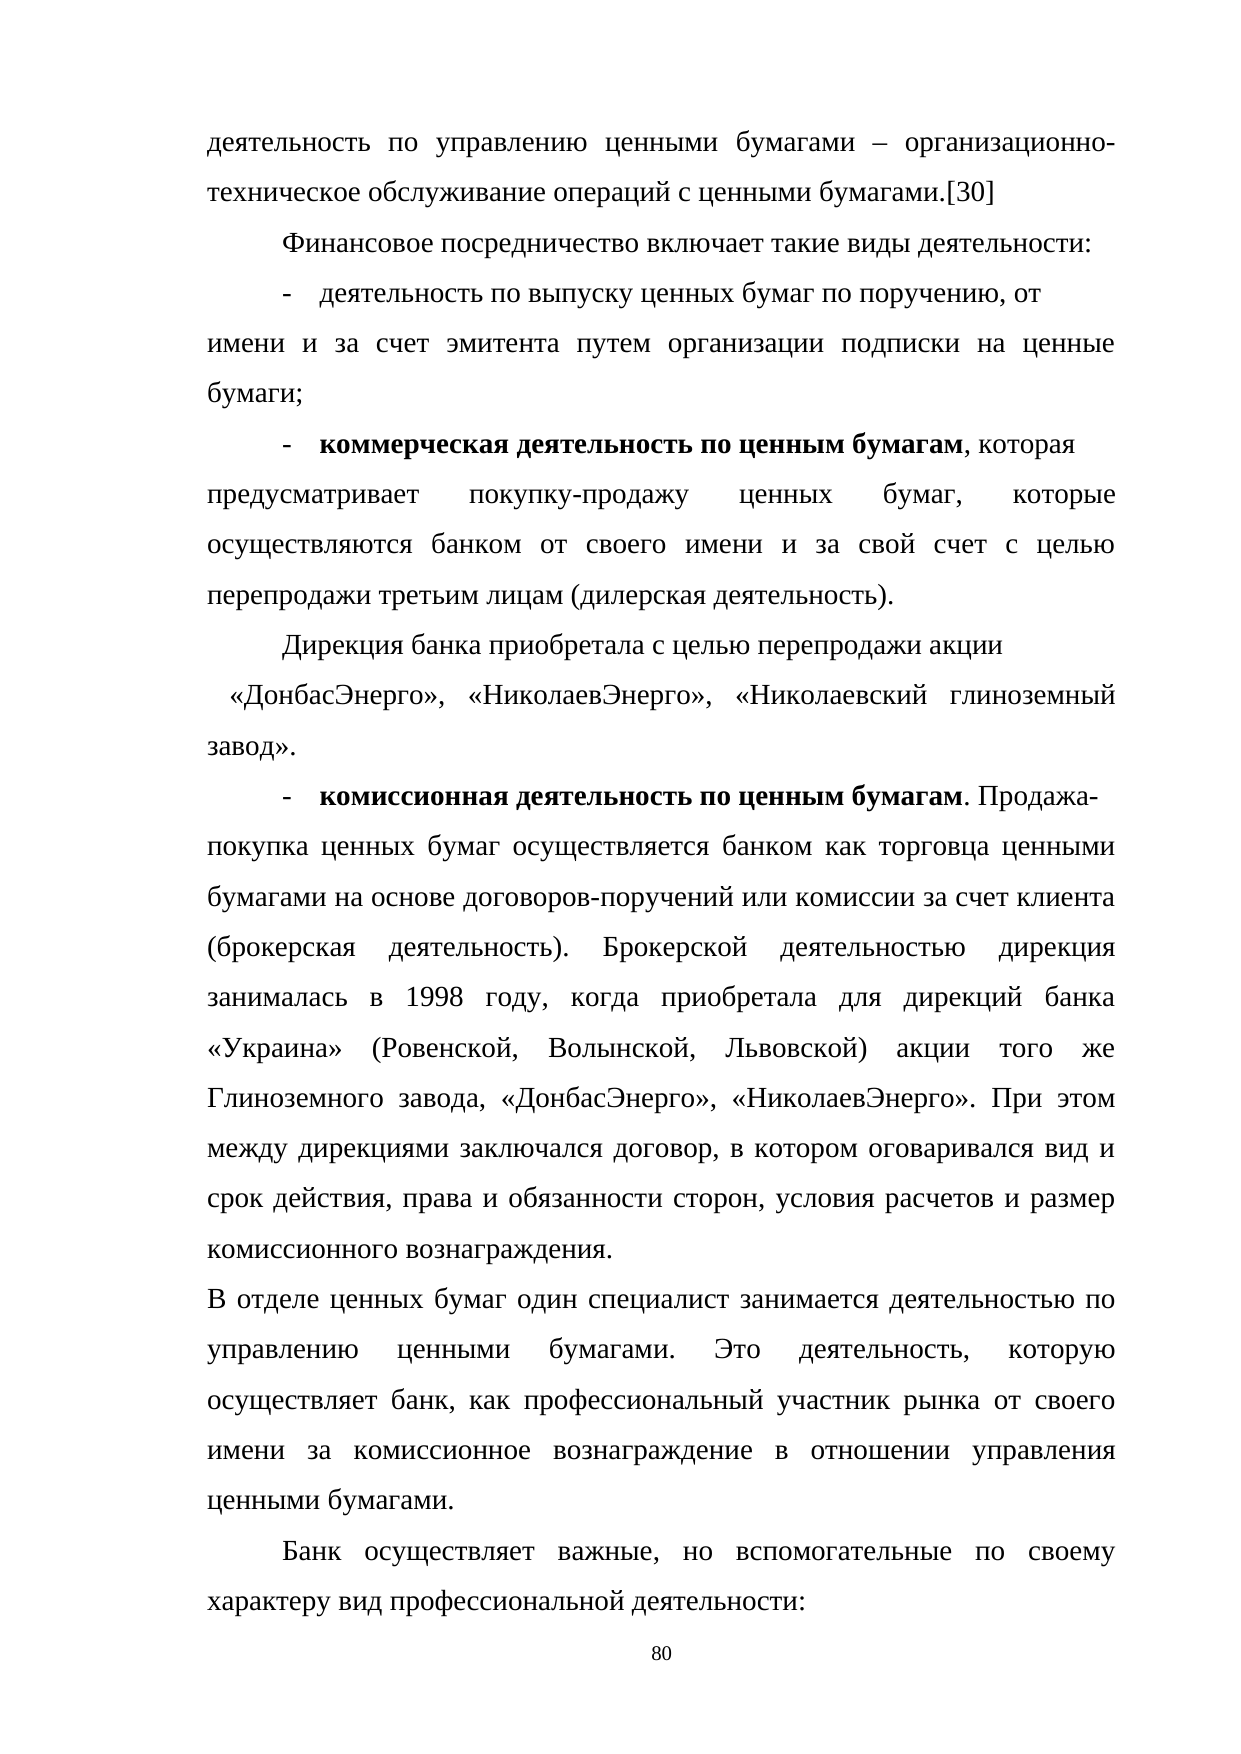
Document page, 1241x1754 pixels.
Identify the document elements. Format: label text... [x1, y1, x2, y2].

list деятельность по выпуску ценных бумаг по поручению, от [282, 275, 1116, 308]
text «ДонбасЭнерго», «НиколаевЭнерго», «Николаевский глиноземный завод». [207, 677, 1116, 761]
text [207, 124, 1116, 208]
list комиссионная деятельность по ценным бумагам. Продажа- [282, 778, 1116, 812]
text Финансовое посредничество включает такие виды деятельности: [207, 225, 1116, 258]
text В отделе ценных бумаг один специалист занимается деятельностью по управлению ценными бумагами. Это деятельность, которую осуществляет банк, как профессиональный участник рынка от своего имени за комиссионное вознаграждение в отношении управления ценными бумагами. [207, 1281, 1116, 1516]
text Дирекция банка приобретала с целью перепродажи акции [207, 627, 1116, 661]
text Банк осуществляет важные, но вспомогательные по своему характеру вид профессиональной деятельности: [207, 1533, 1116, 1617]
text имени и за счет эмитента путем организации подписки на ценные бумаги; [207, 325, 1116, 409]
list коммерческая деятельность по ценным бумагам, которая [282, 426, 1116, 459]
text предусматривает покупку-продажу ценных бумаг, которые осуществляются банком от своего имени и за свой счет с целью перепродажи третьим лицам (дилерская деятельность). [207, 476, 1116, 610]
text покупка ценных бумаг осуществляется банком как торговца ценными бумагами на основе договоров-поручений или комиссии за счет клиента (брокерская деятельность). Брокерской деятельностью дирекция занималась в 1998 году, когда приобретала для дирекций банка «Украина» (Ровенской, Волынской, Львовской) акции того же Глиноземного завода, «ДонбасЭнерго», «НиколаевЭнерго». При этом между дирекциями заключался договор, в котором оговаривался вид и срок действия, права и обязанности сторон, условия расчетов и размер комиссионного вознаграждения. [207, 828, 1116, 1264]
